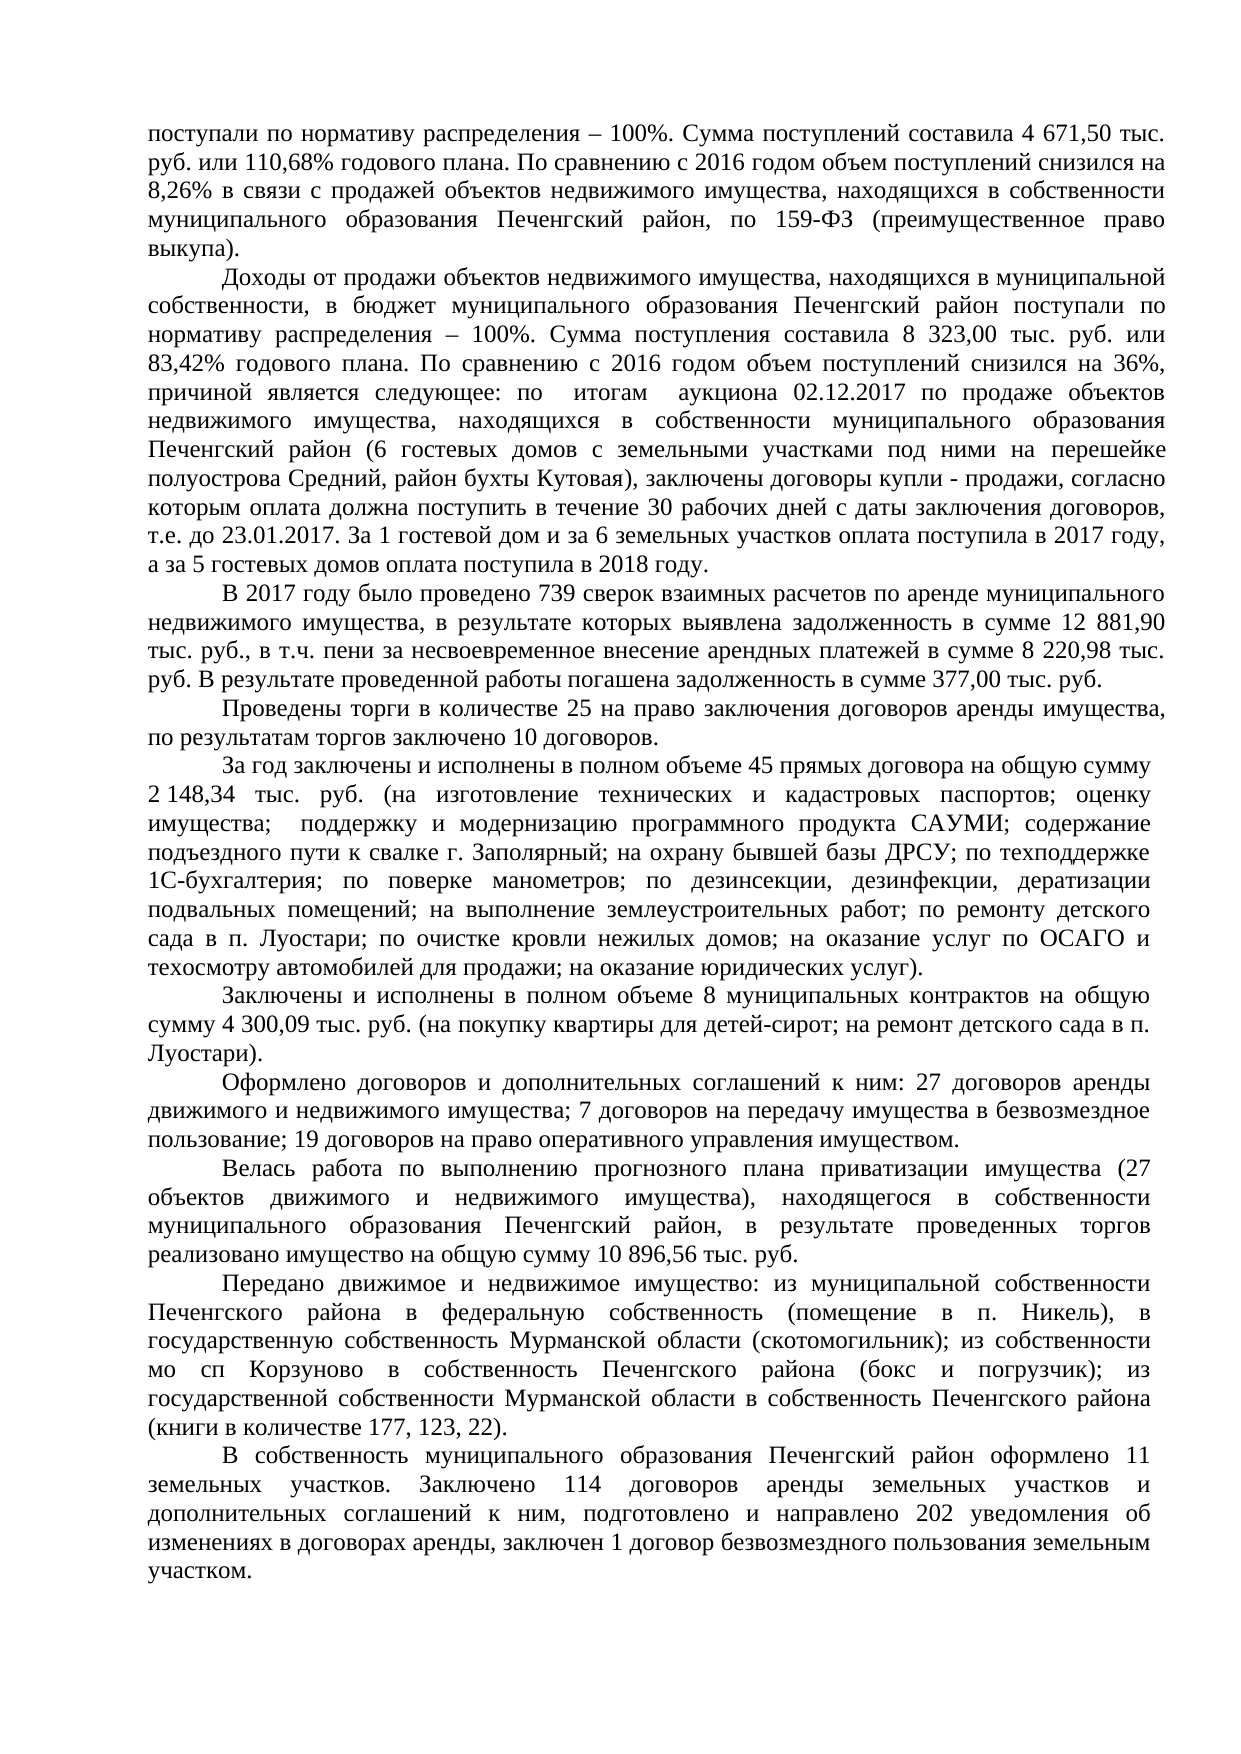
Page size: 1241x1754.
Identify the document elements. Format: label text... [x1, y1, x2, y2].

text Заключены и исполнены в полном объеме 8 муниципальных контрактов на общую сумму 4 300,09 тыс. руб. (на покупку квартиры для детей-сирот; на ремонт детского сада в п. Луостари). [148, 981, 1152, 1067]
text Доходы от продажи объектов недвижимого имущества, находящихся в муниципальной собственности, в бюджет муниципального образования Печенгский район поступали по нормативу распределения – 100%. Сумма поступления составила 8 323,00 тыс. руб. или 83,42% годового плана. По сравнению с 2016 годом объем поступлений снизился на 36%, причиной является следующее: по итогам аукциона 02.12.2017 по продаже объектов недвижимого имущества, находящихся в собственности муниципального образования Печенгский район (6 гостевых домов с земельными участками под ними на перешейке полуострова Средний, район бухты Кутовая), заключены договоры купли - продажи, согласно которым оплата должна поступить в течение 30 рабочих дней с даты заключения договоров, т.е. до 23.01.2017. За 1 гостевой дом и за 6 земельных участков оплата поступила в 2017 году, а за 5 гостевых домов оплата поступила в 2018 году. [148, 262, 1166, 578]
text Оформлено договоров и дополнительных соглашений к ним: 27 договоров аренды движимого и недвижимого имущества; 7 договоров на передачу имущества в безвозмездное пользование; 19 договоров на право оперативного управления имуществом. [148, 1067, 1152, 1153]
text Проведены торги в количестве 25 на право заключения договоров аренды имущества, по результатам торгов заключено 10 договоров. [148, 693, 1166, 751]
text Велась работа по выполнению прогнозного плана приватизации имущества (27 объектов движимого и недвижимого имущества), находящегося в собственности муниципального образования Печенгский район, в результате проведенных торгов реализовано имущество на общую сумму 10 896,56 тыс. руб. [148, 1153, 1152, 1268]
text Передано движимое и недвижимое имущество: из муниципальной собственности Печенгского района в федеральную собственность (помещение в п. Никель), в государственную собственность Мурманской области (скотомогильник); из собственности мо сп Корзуново в собственность Печенгского района (бокс и погрузчик); из государственной собственности Мурманской области в собственность Печенгского района (книги в количестве 177, 123, 22). [148, 1268, 1152, 1441]
text В 2017 году было проведено 739 сверок взаимных расчетов по аренде муниципального недвижимого имущества, в результате которых выявлена задолженность в сумме 12 881,90 тыс. руб., в т.ч. пени за несвоевременное внесение арендных платежей в сумме 8 220,98 тыс. руб. В результате проведенной работы погашена задолженность в сумме 377,00 тыс. руб. [148, 578, 1166, 693]
text За год заключены и исполнены в полном объеме 45 прямых договора на общую сумму 2 148,34 тыс. руб. (на изготовление технических и кадастровых паспортов; оценку имущества; поддержку и модернизацию программного продукта САУМИ; содержание подъездного пути к свалке г. Заполярный; на охрану бывшей базы ДРСУ; по техподдержке 1С-бухгалтерия; по поверке манометров; по дезинсекции, дезинфекции, дератизации подвальных помещений; на выполнение землеустроительных работ; по ремонту детского сада в п. Луостари; по очистке кровли нежилых домов; на оказание услуг по ОСАГО и техосмотру автомобилей для продажи; на оказание юридических услуг). [148, 751, 1152, 981]
text В собственность муниципального образования Печенгский район оформлено 11 земельных участков. Заключено 114 договоров аренды земельных участков и дополнительных соглашений к ним, подготовлено и направлено 202 уведомления об изменениях в договорах аренды, заключен 1 договор безвозмездного пользования земельным участком. [148, 1441, 1152, 1584]
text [148, 118, 1166, 262]
